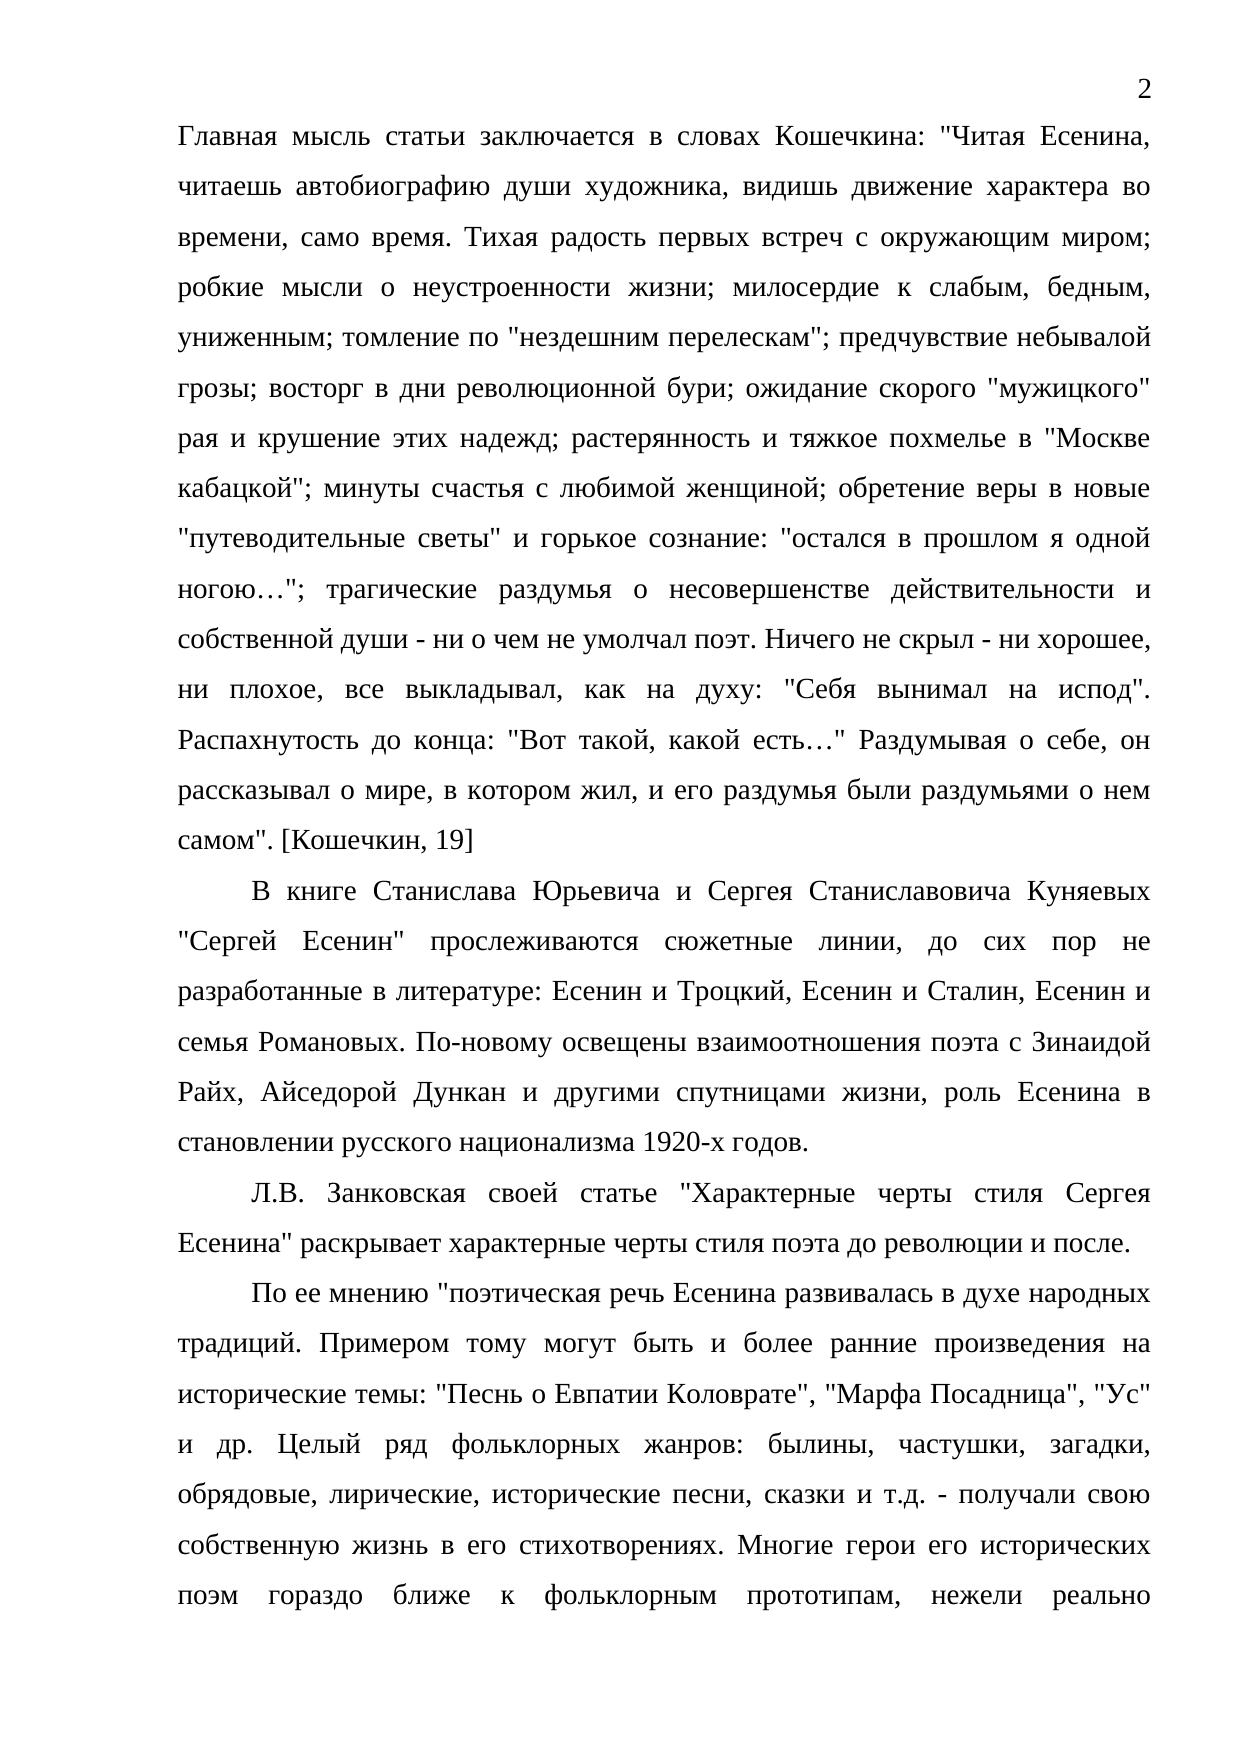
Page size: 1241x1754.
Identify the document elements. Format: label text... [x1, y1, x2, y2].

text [177, 118, 1152, 856]
text В книге Станислава Юрьевича и Сергея Станиславовича Куняевых "Сергей Есенин" прослеживаются сюжетные линии, до сих пор не разработанные в литературе: Есенин и Троцкий, Есенин и Сталин, Есенин и семья Романовых. По-новому освещены взаимоотношения поэта с Зинаидой Райх, Айседорой Дункан и другими спутницами жизни, роль Есенина в становлении русского национализма 1920-х годов. [177, 873, 1152, 1158]
text Л.В. Занковская своей статье "Характерные черты стиля Сергея Есенина" раскрывает характерные черты стиля поэта до революции и после. [177, 1175, 1152, 1258]
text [177, 1275, 1152, 1611]
